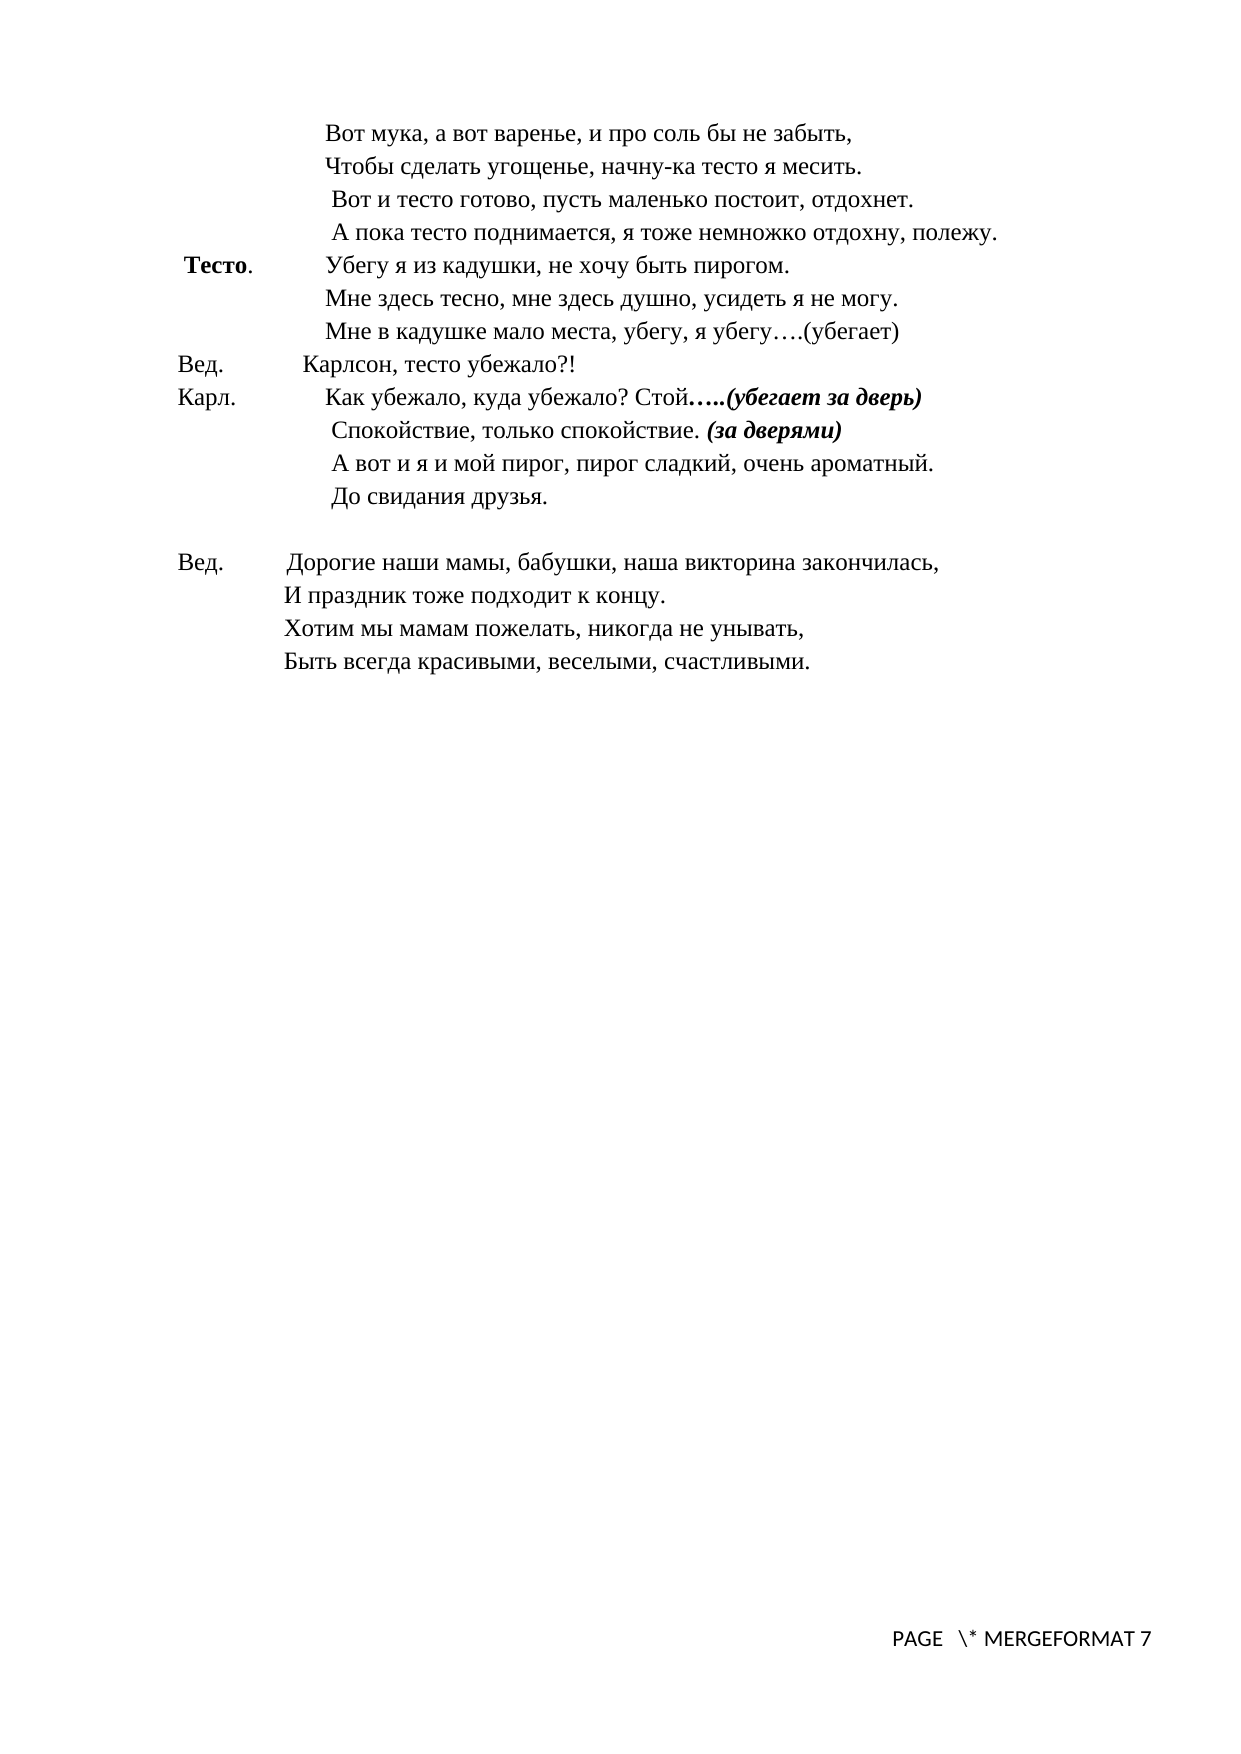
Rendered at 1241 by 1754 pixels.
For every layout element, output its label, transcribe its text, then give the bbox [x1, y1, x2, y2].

text Быть всегда красивыми, веселыми, счастливыми. [177, 646, 1152, 675]
text А пока тесто поднимается, я тоже немножко отдохну, полежу. [177, 217, 1152, 246]
text Вед. Карлсон, тесто убежало?! [177, 349, 1152, 378]
text Вот и тесто готово, пусть маленько постоит, отдохнет. [177, 184, 1152, 213]
text Мне здесь тесно, мне здесь душно, усидеть я не могу. [177, 283, 1152, 312]
text Чтобы сделать угощенье, начну-ка тесто я месить. [177, 151, 1152, 180]
text А вот и я и мой пирог, пирог сладкий, очень ароматный. [177, 448, 1152, 477]
text Карл. Как убежало, куда убежало? Стой…..(убегает за дверь) [177, 382, 1152, 411]
text Хотим мы мамам пожелать, никогда не унывать, [177, 613, 1152, 642]
text До свидания друзья. [177, 481, 1152, 510]
text Мне в кадушке мало места, убегу, я убегу….(убегает) [177, 316, 1152, 345]
text Вот мука, а вот варенье, и про соль бы не забыть, [177, 118, 1152, 147]
text Спокойствие, только спокойствие. (за дверями) [177, 415, 1152, 444]
text Вед. Дорогие наши мамы, бабушки, наша викторина закончилась, [177, 547, 1152, 576]
text И праздник тоже подходит к концу. [177, 580, 1152, 609]
text Тесто. Убегу я из кадушки, не хочу быть пирогом. [177, 250, 1152, 279]
